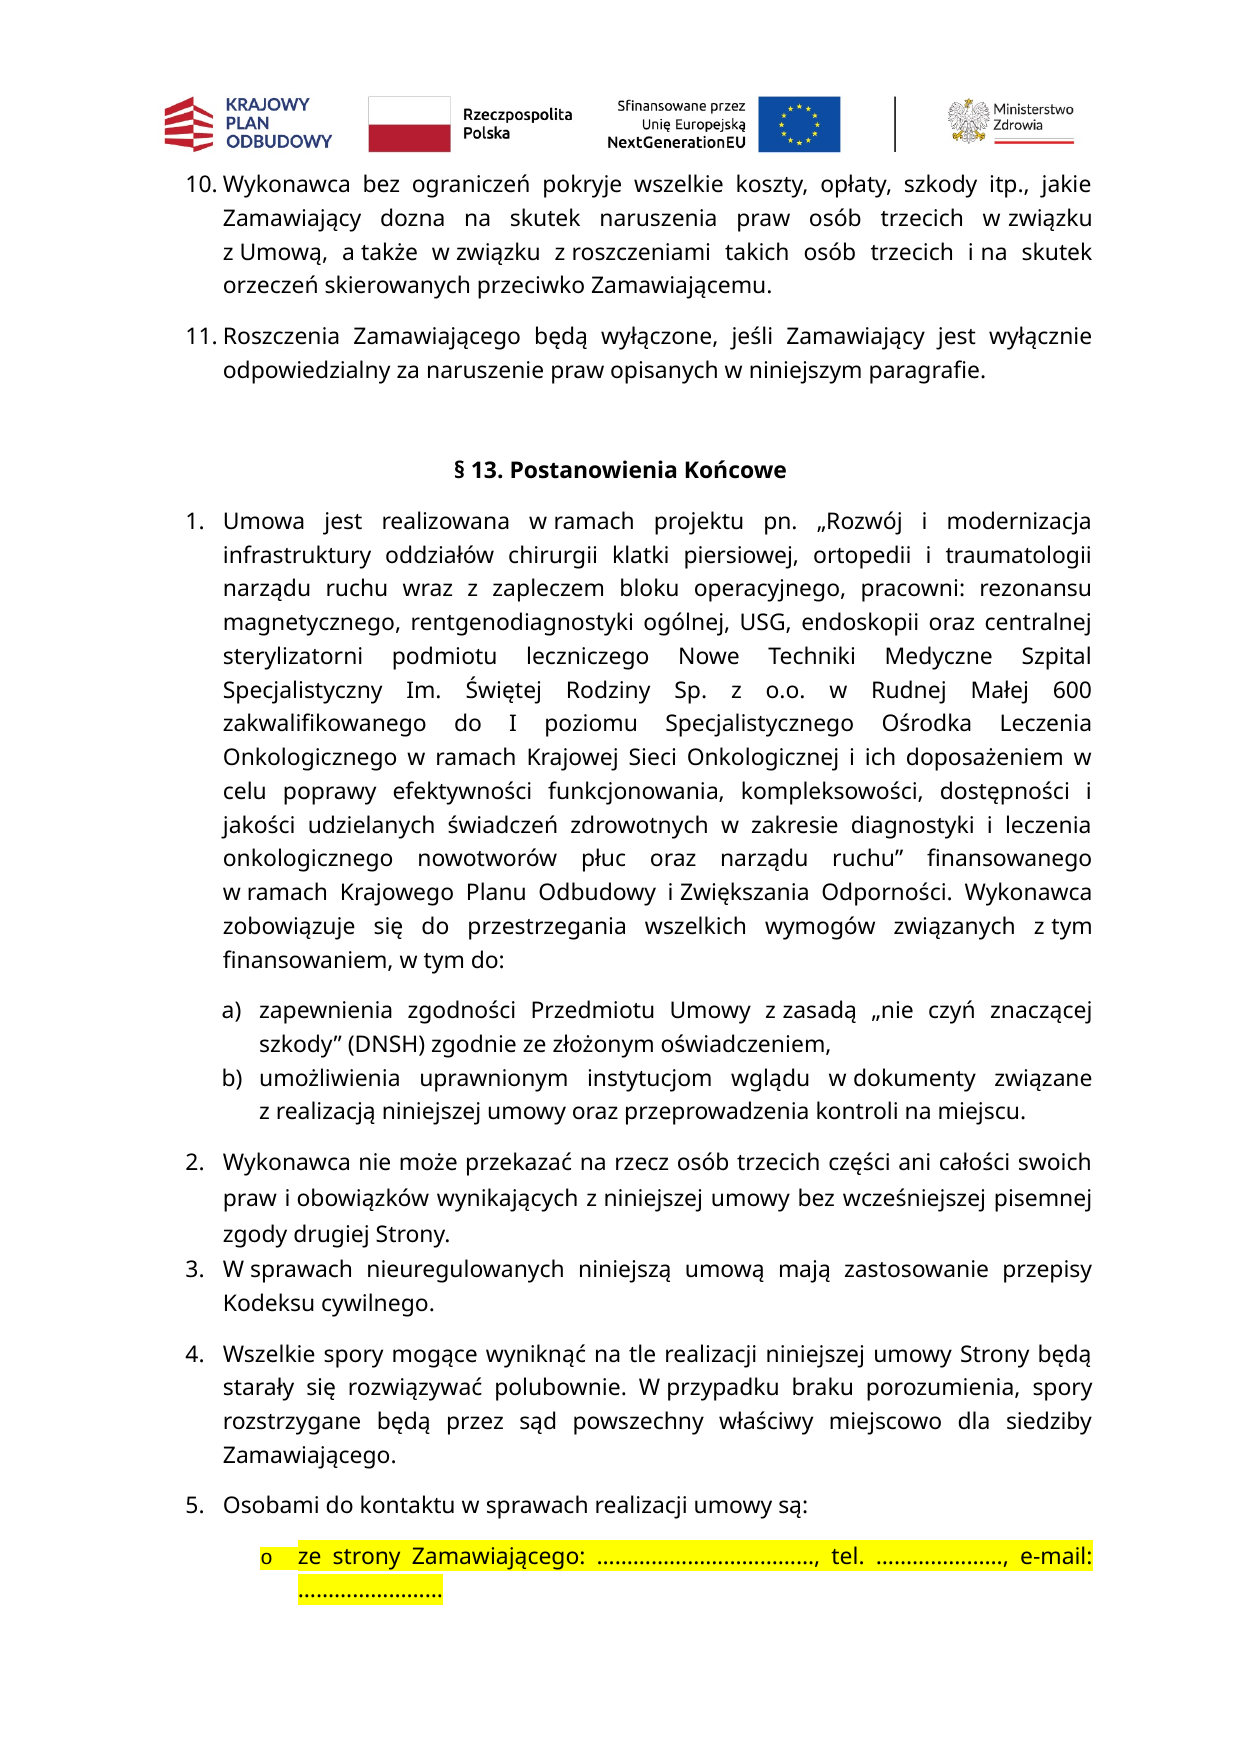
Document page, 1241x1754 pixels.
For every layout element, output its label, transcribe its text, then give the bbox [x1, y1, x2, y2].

list Osobami do kontaktu w sprawach realizacji umowy są: [185, 1489, 1093, 1521]
list zapewnienia zgodności Przedmiotu Umowy z zasadą „nie czyń znaczącej szkody” (DNSH) zgodnie ze złożonym oświadczeniem, [221, 994, 1093, 1059]
list Wykonawca nie może przekazać na rzecz osób trzecich części ani całości swoich praw i obowiązków wynikających z niniejszej umowy bez wcześniejszej pisemnej zgody drugiej Strony. [185, 1146, 1093, 1249]
list W sprawach nieuregulowanych niniejszą umową mają zastosowanie przepisy Kodeksu cywilnego. [185, 1253, 1093, 1318]
list Wszelkie spory mogące wyniknąć na tle realizacji niniejszej umowy Strony będą starały się rozwiązywać polubownie. W przypadku braku porozumienia, spory rozstrzygane będą przez sąd powszechny właściwy miejscowo dla siedziby Zamawiającego. [185, 1338, 1093, 1470]
text § 13. Postanowienia Końcowe [148, 454, 1093, 486]
list Roszczenia Zamawiającego będą wyłączone, jeśli Zamawiający jest wyłącznie odpowiedzialny za naruszenie praw opisanych w niniejszym paragrafie. [185, 320, 1093, 385]
list umożliwienia uprawnionym instytucjom wglądu w dokumenty związane z realizacją niniejszej umowy oraz przeprowadzenia kontroli na miejscu. [221, 1061, 1093, 1126]
list Umowa jest realizowana w ramach projektu pn. „Rozwój i modernizacja infrastruktury oddziałów chirurgii klatki piersiowej, ortopedii i traumatologii narządu ruchu wraz z zapleczem bloku operacyjnego, pracowni: rezonansu magnetycznego, rentgenodiagnostyki ogólnej, USG, endoskopii oraz centralnej sterylizatorni podmiotu leczniczego Nowe Techniki Medyczne Szpital Specjalistyczny Im. Świętej Rodziny Sp. z o.o. w Rudnej Małej 600 zakwalifikowanego do I poziomu Specjalistycznego Ośrodka Leczenia Onkologicznego w ramach Krajowej Sieci Onkologicznej i ich doposażeniem w celu poprawy efektywności funkcjonowania, kompleksowości, dostępności i jakości udzielanych świadczeń zdrowotnych w zakresie diagnostyki i leczenia onkologicznego nowotworów płuc oraz narządu ruchu” finansowanego w ramach Krajowego Planu Odbudowy i Zwiększania Odporności. Wykonawca zobowiązuje się do przestrzegania wszelkich wymogów związanych z tym finansowaniem, w tym do: [185, 505, 1093, 975]
list ze strony Zamawiającego: ………………………………, tel. …………………, e-mail: …………………… [260, 1570, 1093, 1605]
list Wykonawca bez ograniczeń pokryje wszelkie koszty, opłaty, szkody itp., jakie Zamawiający dozna na skutek naruszenia praw osób trzecich w związku z Umową, a także w związku z roszczeniami takich osób trzecich i na skutek orzeczeń skierowanych przeciwko Zamawiającemu. [185, 169, 1093, 301]
picture [147, 73, 1093, 169]
